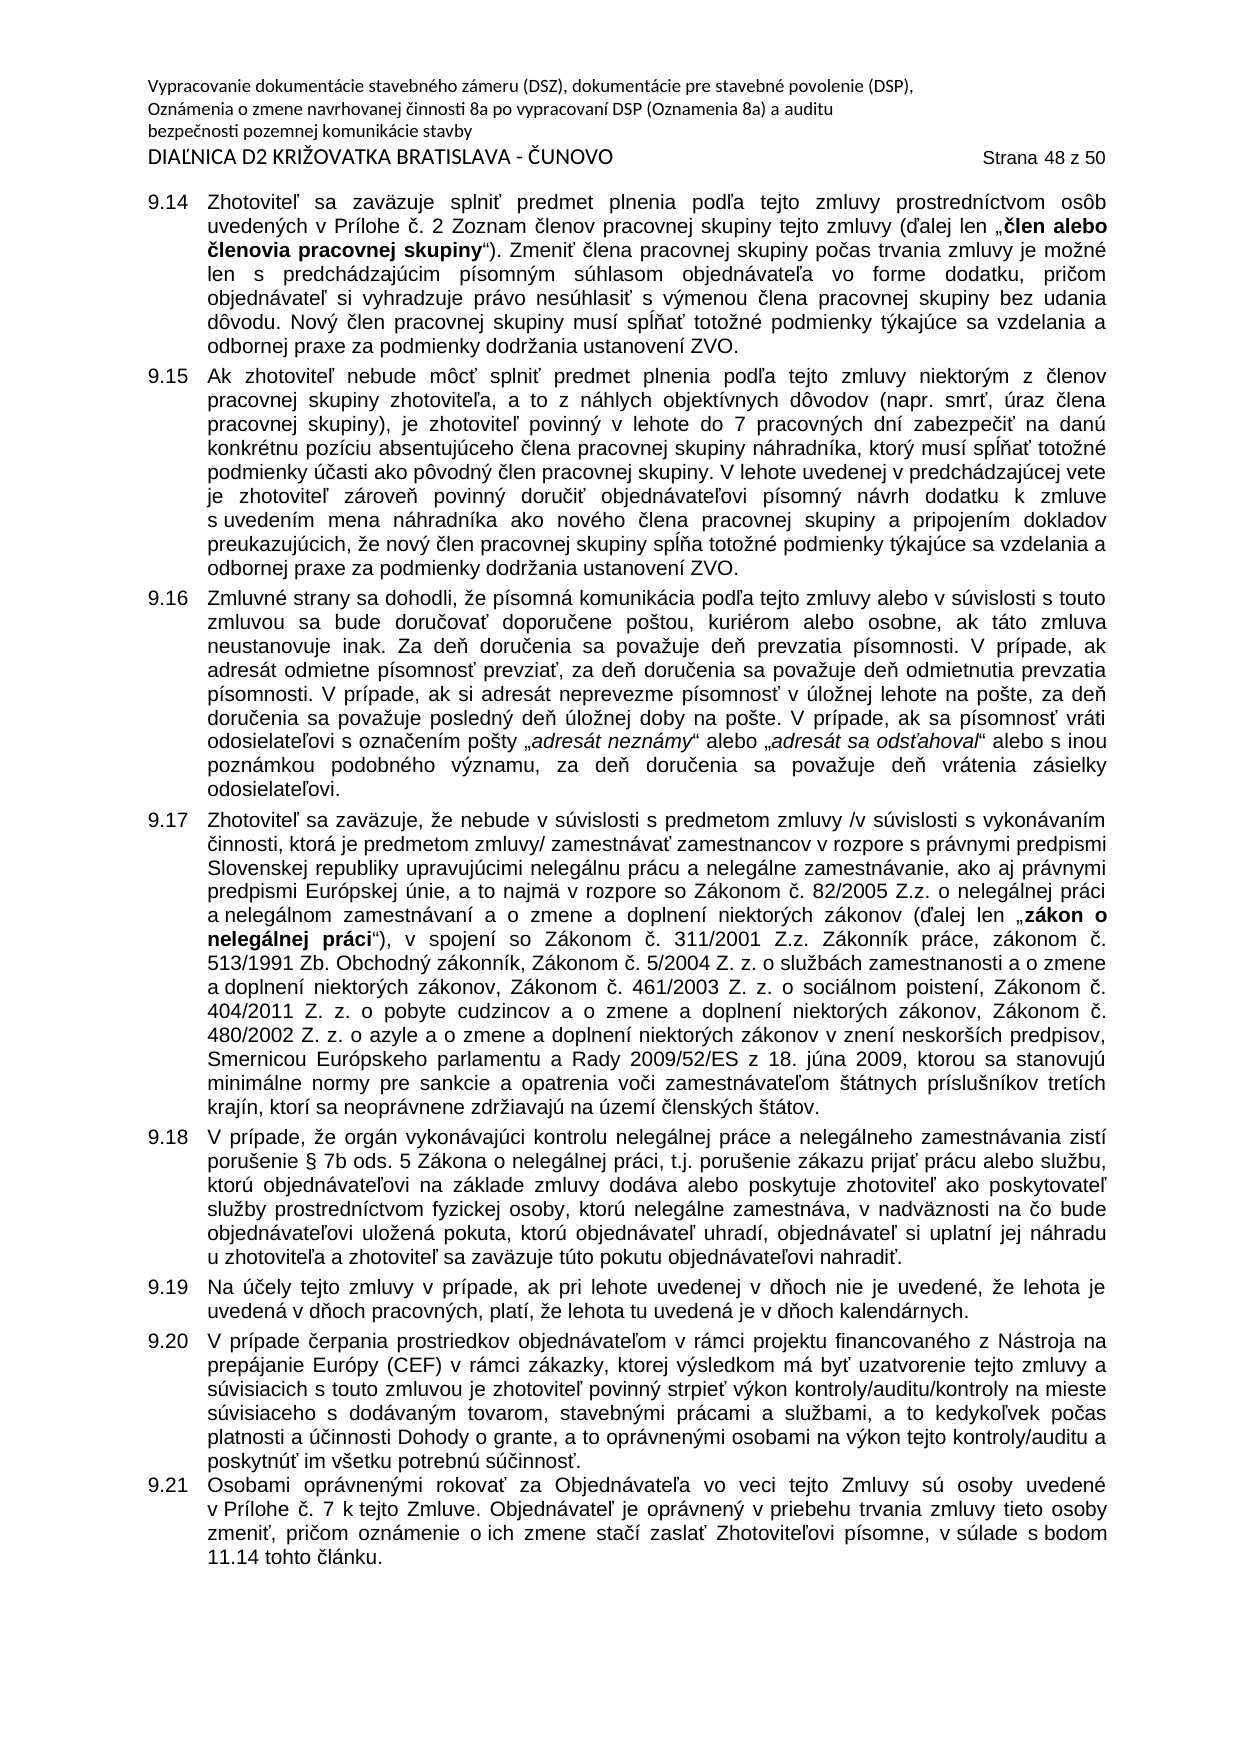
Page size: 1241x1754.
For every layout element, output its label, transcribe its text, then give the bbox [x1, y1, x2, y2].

list Zhotoviteľ sa zaväzuje, že nebude v súvislosti s predmetom zmluvy /v súvislosti s vykonávaním činnosti, ktorá je predmetom zmluvy/ zamestnávať zamestnancov v rozpore s právnymi predpismi Slovenskej republiky upravujúcimi nelegálnu prácu a nelegálne zamestnávanie, ako aj právnymi predpismi Európskej únie, a to najmä v rozpore so Zákonom č. 82/2005 Z.z. o nelegálnej práci a nelegálnom zamestnávaní a o zmene a doplnení niektorých zákonov (ďalej len „zákon o nelegálnej práci“), v spojení so Zákonom č. 311/2001 Z.z. Zákonník práce, zákonom č. 513/1991 Zb. Obchodný zákonník, Zákonom č. 5/2004 Z. z. o službách zamestnanosti a o zmene a doplnení niektorých zákonov, Zákonom č. 461/2003 Z. z. o sociálnom poistení, Zákonom č. 404/2011 Z. z. o pobyte cudzincov a o zmene a doplnení niektorých zákonov, Zákonom č. 480/2002 Z. z. o azyle a o zmene a doplnení niektorých zákonov v znení neskorších predpisov, Smernicou Európskeho parlamentu a Rady 2009/52/ES z 18. júna 2009, ktorou sa stanovujú minimálne normy pre sankcie a opatrenia voči zamestnávateľom štátnych príslušníkov tretích krajín, ktorí sa neoprávnene zdržiavajú na území členských štátov. [148, 807, 1107, 1119]
list Osobami oprávnenými rokovať za Objednávateľa vo veci tejto Zmluvy sú osoby uvedené v Prílohe č. 7 k tejto Zmluve. Objednávateľ je oprávnený v priebehu trvania zmluvy tieto osoby zmeniť, pričom oznámenie o ich zmene stačí zaslať Zhotoviteľovi písomne, v súlade s bodom 11.14 tohto článku. [148, 1473, 1107, 1569]
list Na účely tejto zmluvy v prípade, ak pri lehote uvedenej v dňoch nie je uvedené, že lehota je uvedená v dňoch pracovných, platí, že lehota tu uvedená je v dňoch kalendárnych. [148, 1275, 1107, 1323]
list V prípade, že orgán vykonávajúci kontrolu nelegálnej práce a nelegálneho zamestnávania zistí porušenie § 7b ods. 5 Zákona o nelegálnej práci, t.j. porušenie zákazu prijať prácu alebo službu, ktorú objednávateľovi na základe zmluvy dodáva alebo poskytuje zhotoviteľ ako poskytovateľ služby prostredníctvom fyzickej osoby, ktorú nelegálne zamestnáva, v nadväznosti na čo bude objednávateľovi uložená pokuta, ktorú objednávateľ uhradí, objednávateľ si uplatní jej náhradu u zhotoviteľa a zhotoviteľ sa zaväzuje túto pokutu objednávateľovi nahradiť. [148, 1125, 1107, 1269]
list Zmluvné strany sa dohodli, že písomná komunikácia podľa tejto zmluvy alebo v súvislosti s touto zmluvou sa bude doručovať doporučene poštou, kuriérom alebo osobne, ak táto zmluva neustanovuje inak. Za deň doručenia sa považuje deň prevzatia písomnosti. V prípade, ak adresát odmietne písomnosť prevziať, za deň doručenia sa považuje deň odmietnutia prevzatia písomnosti. V prípade, ak si adresát neprevezme písomnosť v úložnej lehote na pošte, za deň doručenia sa považuje posledný deň úložnej doby na pošte. V prípade, ak sa písomnosť vráti odosielateľovi s označením pošty „adresát neznámy“ alebo „adresát sa odsťahoval“ alebo s inou poznámkou podobného významu, za deň doručenia sa považuje deň vrátenia zásielky odosielateľovi. [148, 586, 1107, 801]
list Zhotoviteľ sa zaväzuje splniť predmet plnenia podľa tejto zmluvy prostredníctvom osôb uvedených v Prílohe č. 2 Zoznam členov pracovnej skupiny tejto zmluvy (ďalej len „člen alebo členovia pracovnej skupiny“). Zmeniť člena pracovnej skupiny počas trvania zmluvy je možné len s predchádzajúcim písomným súhlasom objednávateľa vo forme dodatku, pričom objednávateľ si vyhradzuje právo nesúhlasiť s výmenou člena pracovnej skupiny bez udania dôvodu. Nový člen pracovnej skupiny musí spĺňať totožné podmienky týkajúce sa vzdelania a odbornej praxe za podmienky dodržania ustanovení ZVO. [148, 190, 1107, 357]
list V prípade čerpania prostriedkov objednávateľom v rámci projektu financovaného z Nástroja na prepájanie Európy (CEF) v rámci zákazky, ktorej výsledkom má byť uzatvorenie tejto zmluvy a súvisiacich s touto zmluvou je zhotoviteľ povinný strpieť výkon kontroly/auditu/kontroly na mieste súvisiaceho s dodávaným tovarom, stavebnými prácami a službami, a to kedykoľvek počas platnosti a účinnosti Dohody o grante, a to oprávnenými osobami na výkon tejto kontroly/auditu a poskytnúť im všetku potrebnú súčinnosť. [148, 1329, 1107, 1473]
list Ak zhotoviteľ nebude môcť splniť predmet plnenia podľa tejto zmluvy niektorým z členov pracovnej skupiny zhotoviteľa, a to z náhlych objektívnych dôvodov (napr. smrť, úraz člena pracovnej skupiny), je zhotoviteľ povinný v lehote do 7 pracovných dní zabezpečiť na danú konkrétnu pozíciu absentujúceho člena pracovnej skupiny náhradníka, ktorý musí spĺňať totožné podmienky účasti ako pôvodný člen pracovnej skupiny. V lehote uvedenej v predchádzajúcej vete je zhotoviteľ zároveň povinný doručiť objednávateľovi písomný návrh dodatku k zmluve s uvedením mena náhradníka ako nového člena pracovnej skupiny a pripojením dokladov preukazujúcich, že nový člen pracovnej skupiny spĺňa totožné podmienky týkajúce sa vzdelania a odbornej praxe za podmienky dodržania ustanovení ZVO. [148, 364, 1107, 579]
